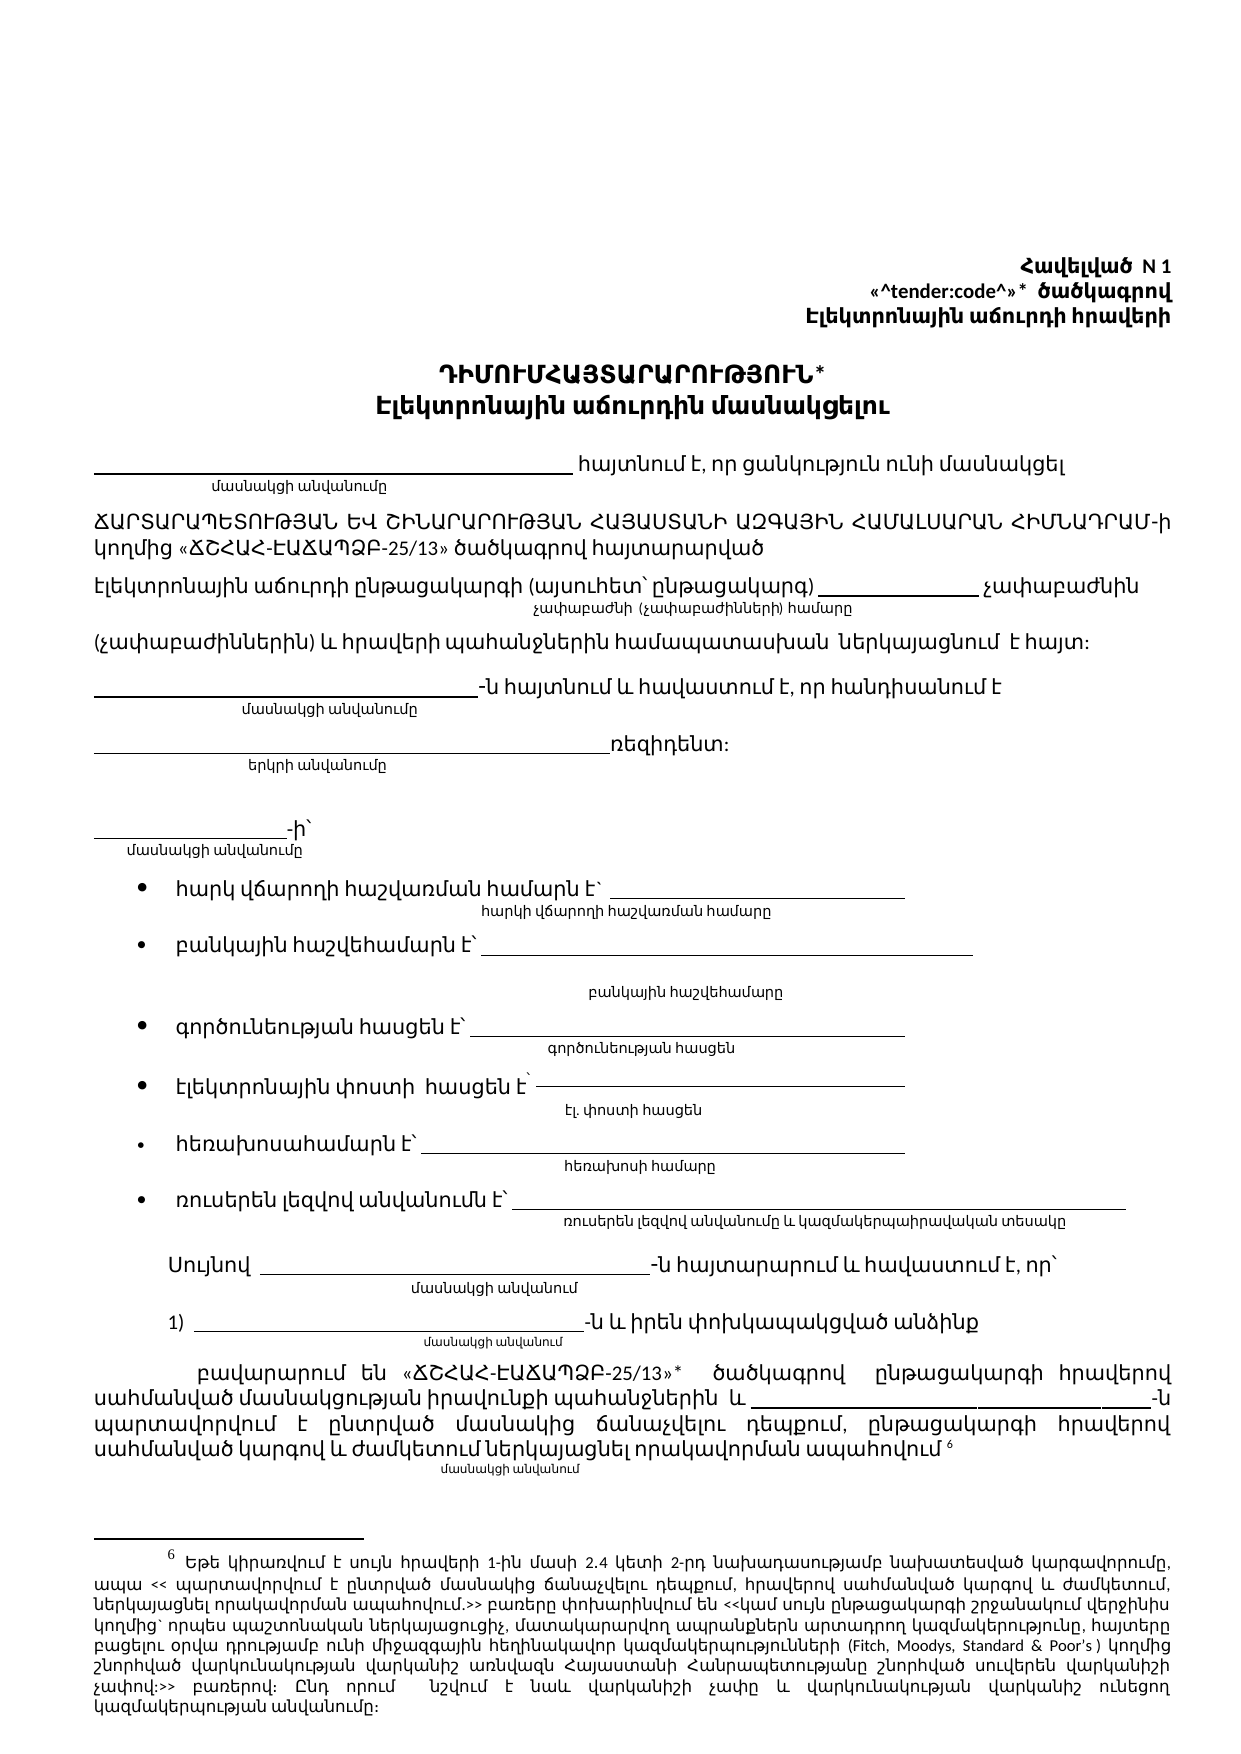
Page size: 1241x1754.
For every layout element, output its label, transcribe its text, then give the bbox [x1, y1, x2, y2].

text էլեկտրոնային աճուրդի ընթացակարգի (այսուհետ՝ ընթացակարգ) չափաբաժնին [94, 573, 1171, 599]
text բանկային հաշվեհամարը [94, 983, 1171, 1014]
text ռեզիդենտ: [94, 731, 1171, 756]
list գործունեության հասցեն է՝ [138, 1014, 1171, 1040]
text բավարարում են «ՃՇՀԱՀ-ԷԱՃԱՊՁԲ-25/13»* ծածկագրով ընթացակարգի հրավերով սահմանված մասնակցության իրավունքի պահանջներին և -ն պարտավորվում է ընտրված մասնակից ճանաչվելու դեպքում, ընթացակարգի հրավերով սահմանված կարգով և ժամկետում ներկայացնել որակավորման ապահովում [94, 1360, 1171, 1462]
text հայտնում է, որ ցանկություն ունի մասնակցել [94, 451, 1171, 477]
text էլ. փոստի հասցեն [94, 1101, 1171, 1131]
text Էլեկտրոնային աճուրդի հրավերի [94, 304, 1171, 329]
text մասնակցի անվանումը [94, 701, 1171, 731]
text «^tender:code^»* ծածկագրով [94, 278, 1171, 304]
list հարկ վճարողի հաշվառման համարն է` [138, 872, 1171, 902]
text մասնակցի անվանումը [94, 477, 1171, 507]
text ռուսերեն լեզվով անվանումը և կազմակերպաիրավական տեսակը [94, 1213, 1171, 1243]
text երկրի անվանումը [94, 756, 1171, 787]
subtitle Էլեկտրոնային աճուրդին մասնակցելու [94, 390, 1171, 421]
text 1) -ն և իրեն փոխկապակցված անձինք [94, 1309, 1171, 1335]
text մասնակցի անվանումը [94, 841, 1171, 872]
text (չափաբաժիններին) և հրավերի պահանջներին համապատասխան ներկայացնում է հայտ: [94, 629, 1171, 655]
text ԴԻՄՈՒՄՀԱՅՏԱՐԱՐՈՒԹՅՈՒՆ* [94, 360, 1171, 390]
text գործունեության հասցեն [94, 1040, 1171, 1070]
text Հավելված N 1 [94, 253, 1171, 278]
text հարկի վճարողի հաշվառման համարը [94, 902, 1171, 933]
text մասնակցի անվանում [94, 1462, 1171, 1487]
text Սույնով -ն հայտարարում և հավաստում է, որ՝ [94, 1248, 1171, 1279]
text հեռախոսի համարը [462, 1157, 1171, 1187]
list էլեկտրոնային փոստի հասցեն է՝ [138, 1070, 1171, 1101]
text -ի՝ [94, 816, 1171, 841]
text չափաբաժնի (չափաբաժինների) համարը [94, 599, 1171, 629]
text մասնակցի անվանում [94, 1335, 1171, 1360]
text -ն հայտնում և հավաստում է, որ հանդիսանում է [94, 670, 1171, 701]
list ռուսերեն լեզվով անվանումն է՝ [138, 1187, 1171, 1213]
list բանկային հաշվեհամարն է՝ [138, 933, 1171, 983]
text մասնակցի անվանում [94, 1279, 1171, 1309]
text ՃԱՐՏԱՐԱՊԵՏՈՒԹՅԱՆ ԵՎ ՇԻՆԱՐԱՐՈՒԹՅԱՆ ՀԱՅԱՍՏԱՆԻ ԱԶԳԱՅԻՆ ՀԱՄԱԼՍԱՐԱՆ ՀԻՄՆԱԴՐԱՄ-ի կողմից «ՃՇՀԱՀ-ԷԱՃԱՊՁԲ-25/13» ծածկագրով հայտարարված [94, 507, 1171, 561]
list հեռախոսահամարն է՝ [138, 1131, 1171, 1157]
